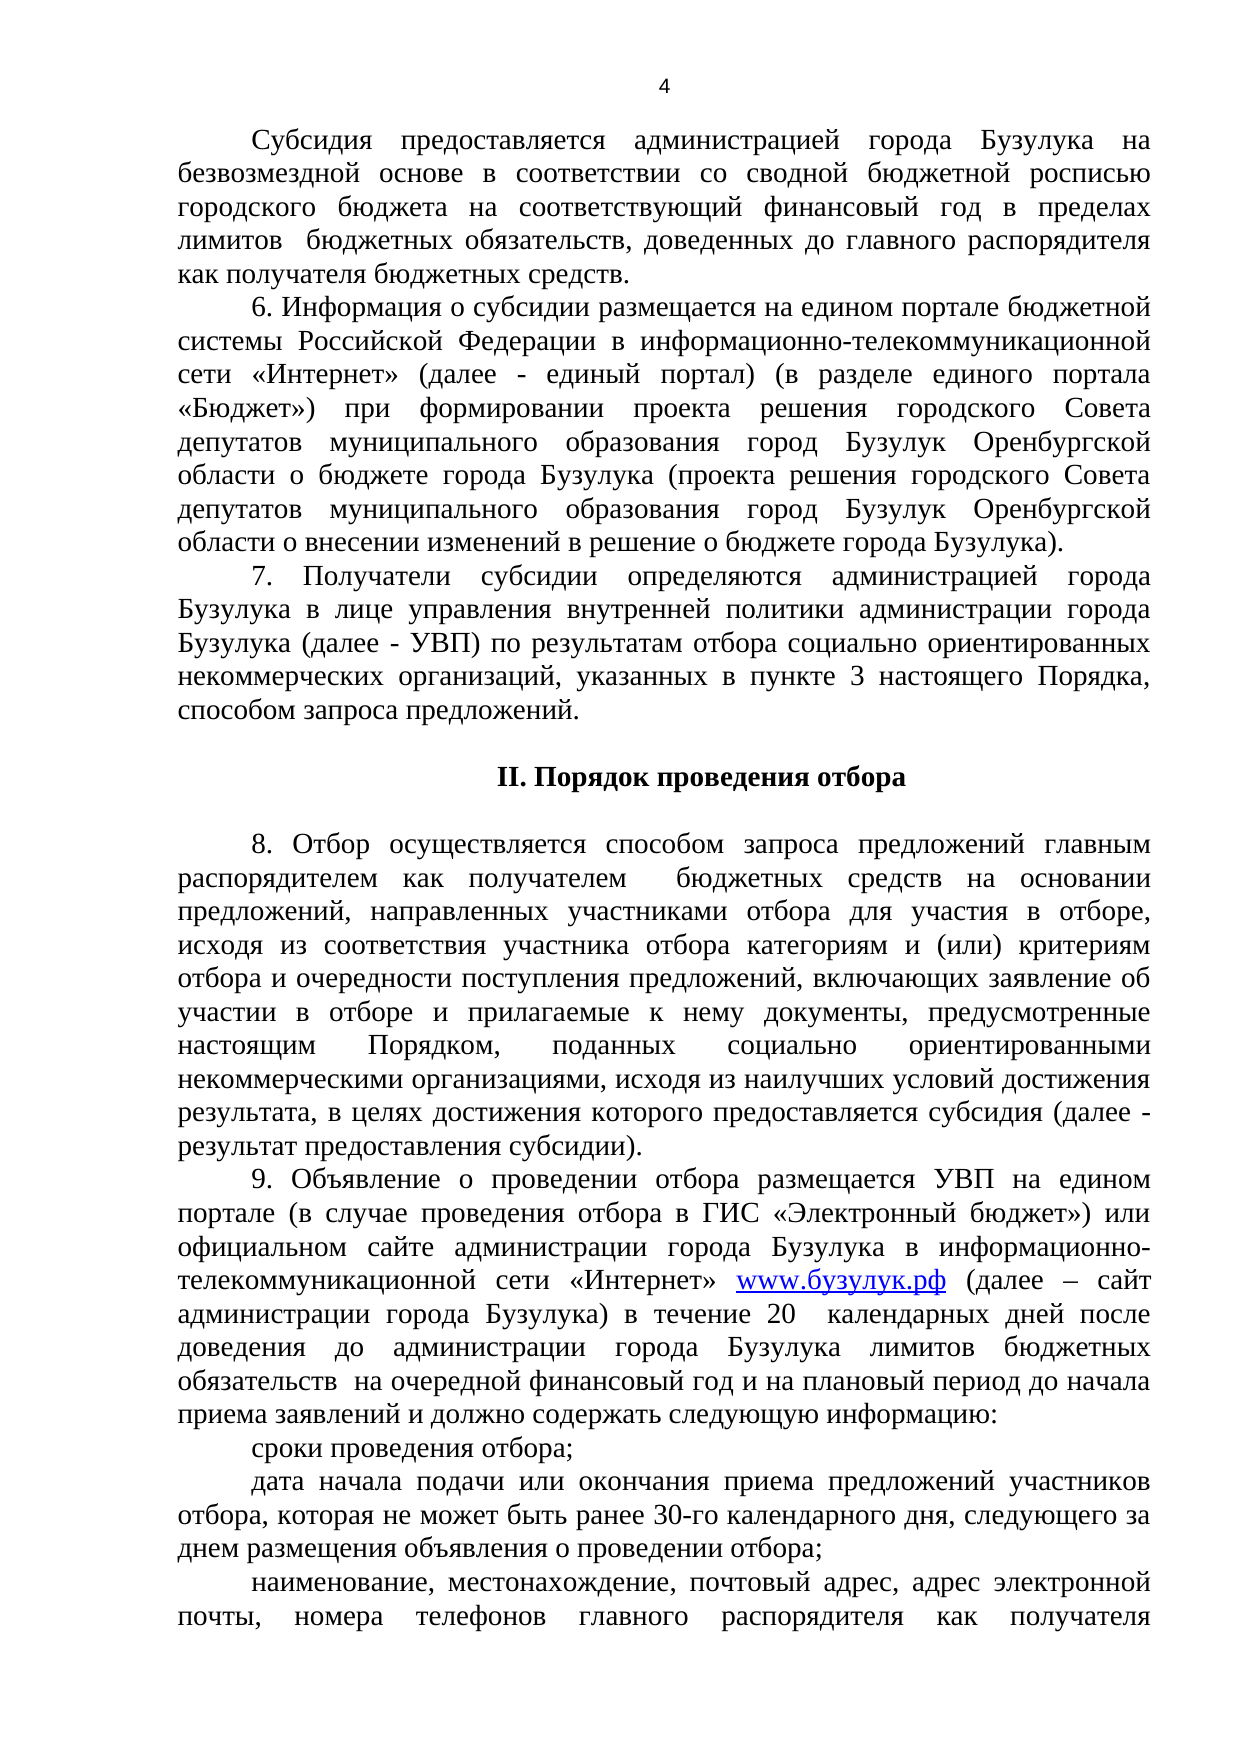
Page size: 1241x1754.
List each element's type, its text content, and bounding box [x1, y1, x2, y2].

text 7. Получатели субсидии определяются администрацией города Бузулука в лице управления внутренней политики администрации города Бузулука (далее - УВП) по результатам отбора социально ориентированных некоммерческих организаций, указанных в пункте 3 настоящего Порядка, способом запроса предложений. [177, 558, 1152, 726]
text 6. Информация о субсидии размещается на едином портале бюджетной системы Российской Федерации в информационно-телекоммуникационной сети «Интернет» (далее - единый портал) (в разделе единого портала «Бюджет») при формировании проекта решения городского Совета депутатов муниципального образования город Бузулук Оренбургской области о бюджете города Бузулука (проекта решения городского Совета депутатов муниципального образования город Бузулук Оренбургской области о внесении изменений в решение о бюджете города Бузулука). [177, 289, 1152, 558]
text дата начала подачи или окончания приема предложений участников отбора, которая не может быть ранее 30-го календарного дня, следующего за днем размещения объявления о проведении отбора; [177, 1463, 1152, 1564]
text сроки проведения отбора; [177, 1430, 1152, 1463]
title II. Порядок проведения отбора [177, 759, 1152, 793]
text 9. Объявление о проведении отбора размещается УВП на едином портале (в случае проведения отбора в ГИС «Электронный бюджет») или официальном сайте администрации города Бузулука в информационно-телекоммуникационной сети «Интернет» www.бузулук.рф (далее – сайт администрации города Бузулука) в течение 20 календарных дней после доведения до администрации города Бузулука лимитов бюджетных обязательств на очередной финансовый год и на плановый период до начала приема заявлений и должно содержать следующую информацию: [177, 1162, 1152, 1430]
text 8. Отбор осуществляется способом запроса предложений главным распорядителем как получателем бюджетных средств на основании предложений, направленных участниками отбора для участия в отборе, исходя из соответствия участника отбора категориям и (или) критериям отбора и очередности поступления предложений, включающих заявление об участии в отборе и прилагаемые к нему документы, предусмотренные настоящим Порядком, поданных социально ориентированными некоммерческими организациями, исходя из наилучших условий достижения результата, в целях достижения которого предоставляется субсидия (далее - результат предоставления субсидии). [177, 826, 1152, 1162]
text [177, 1564, 1152, 1631]
text Субсидия предоставляется администрацией города Бузулука на безвозмездной основе в соответствии со сводной бюджетной росписью городского бюджета на соответствующий финансовый год в пределах лимитов бюджетных обязательств, доведенных до главного распорядителя как получателя бюджетных средств. [177, 122, 1152, 289]
